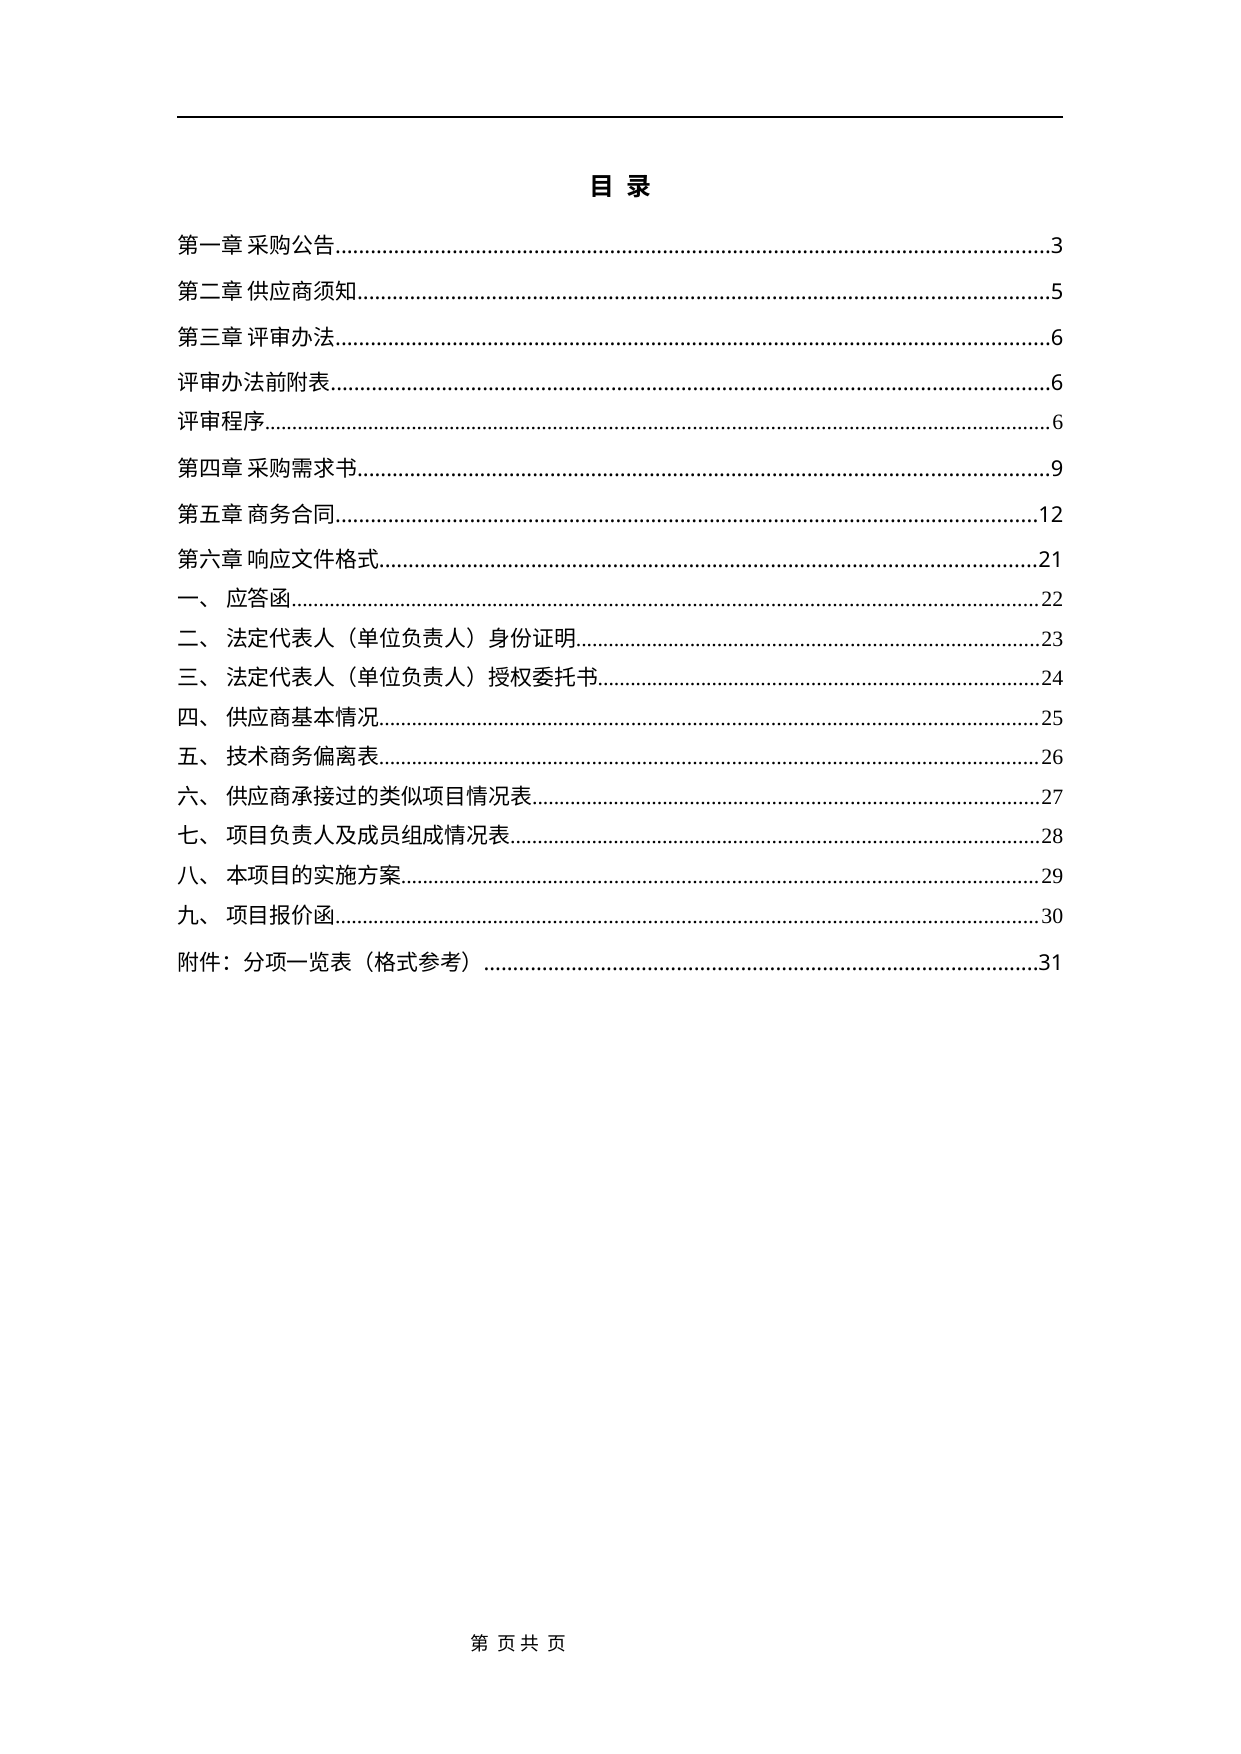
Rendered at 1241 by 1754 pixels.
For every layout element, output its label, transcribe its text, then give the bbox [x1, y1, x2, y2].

text 二、 法定代表人（单位负责人）身份证明 23 [177, 617, 1063, 656]
text 一、 应答函 22 [177, 577, 1063, 617]
text 目 录 [177, 164, 1063, 204]
text 九、 项目报价函 30 [177, 894, 1063, 933]
text 七、 项目负责人及成员组成情况表 28 [177, 814, 1063, 854]
text 三、 法定代表人（单位负责人）授权委托书 24 [177, 656, 1063, 696]
text 第一章 采购公告 3 [177, 217, 1063, 262]
text 评审办法前附表 6 [177, 354, 1063, 400]
text 评审程序 6 [177, 400, 1063, 439]
text 第五章 商务合同 12 [177, 485, 1063, 531]
text 第二章 供应商须知 5 [177, 262, 1063, 308]
text 六、 供应商承接过的类似项目情况表 27 [177, 775, 1063, 814]
text 附件：分项一览表（格式参考） 31 [177, 933, 1063, 979]
text 八、 本项目的实施方案 29 [177, 854, 1063, 894]
text 五、 技术商务偏离表 26 [177, 735, 1063, 775]
text 第三章 评审办法 6 [177, 308, 1063, 354]
text 第六章 响应文件格式 21 [177, 531, 1063, 577]
text 第四章 采购需求书 9 [177, 439, 1063, 485]
text 四、 供应商基本情况 25 [177, 696, 1063, 735]
